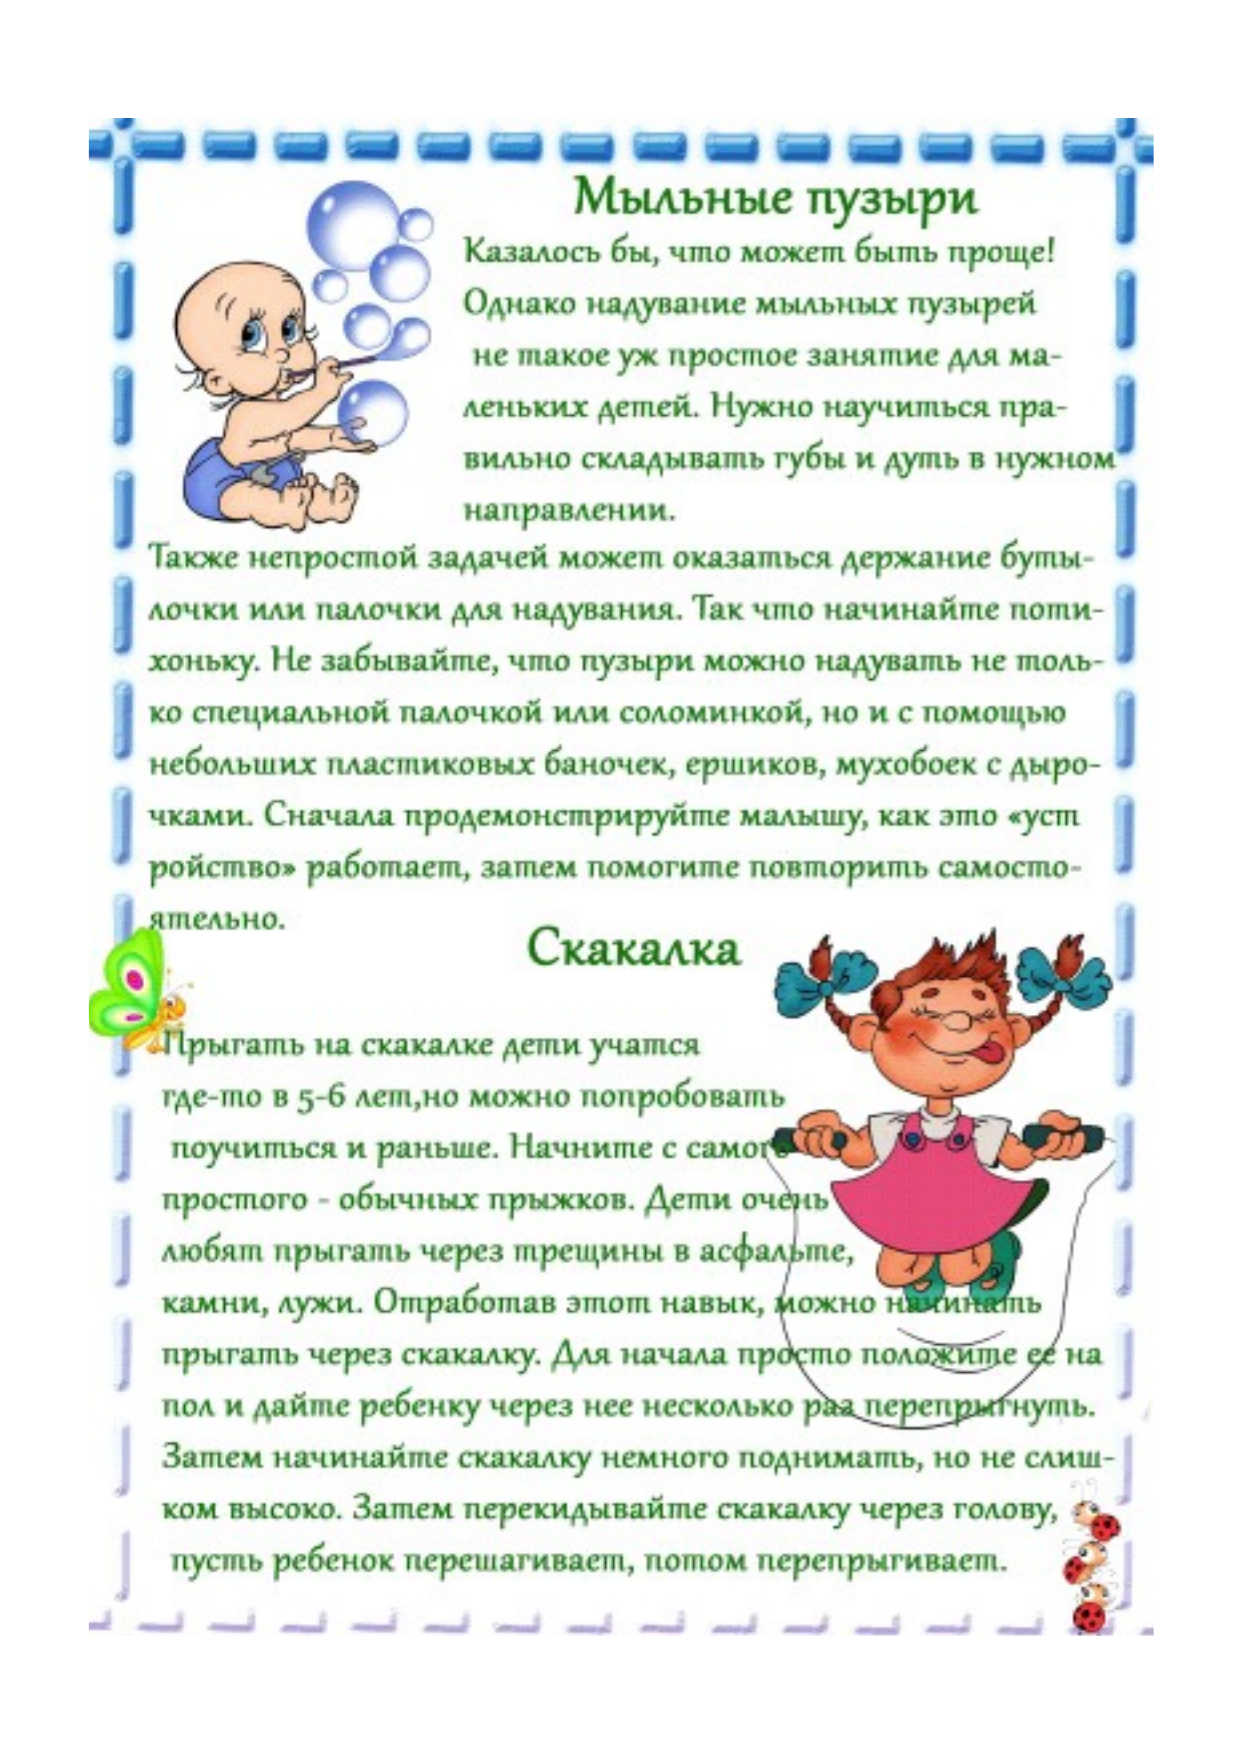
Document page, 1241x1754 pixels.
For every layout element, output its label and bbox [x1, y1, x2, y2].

picture [88, 118, 1154, 1636]
